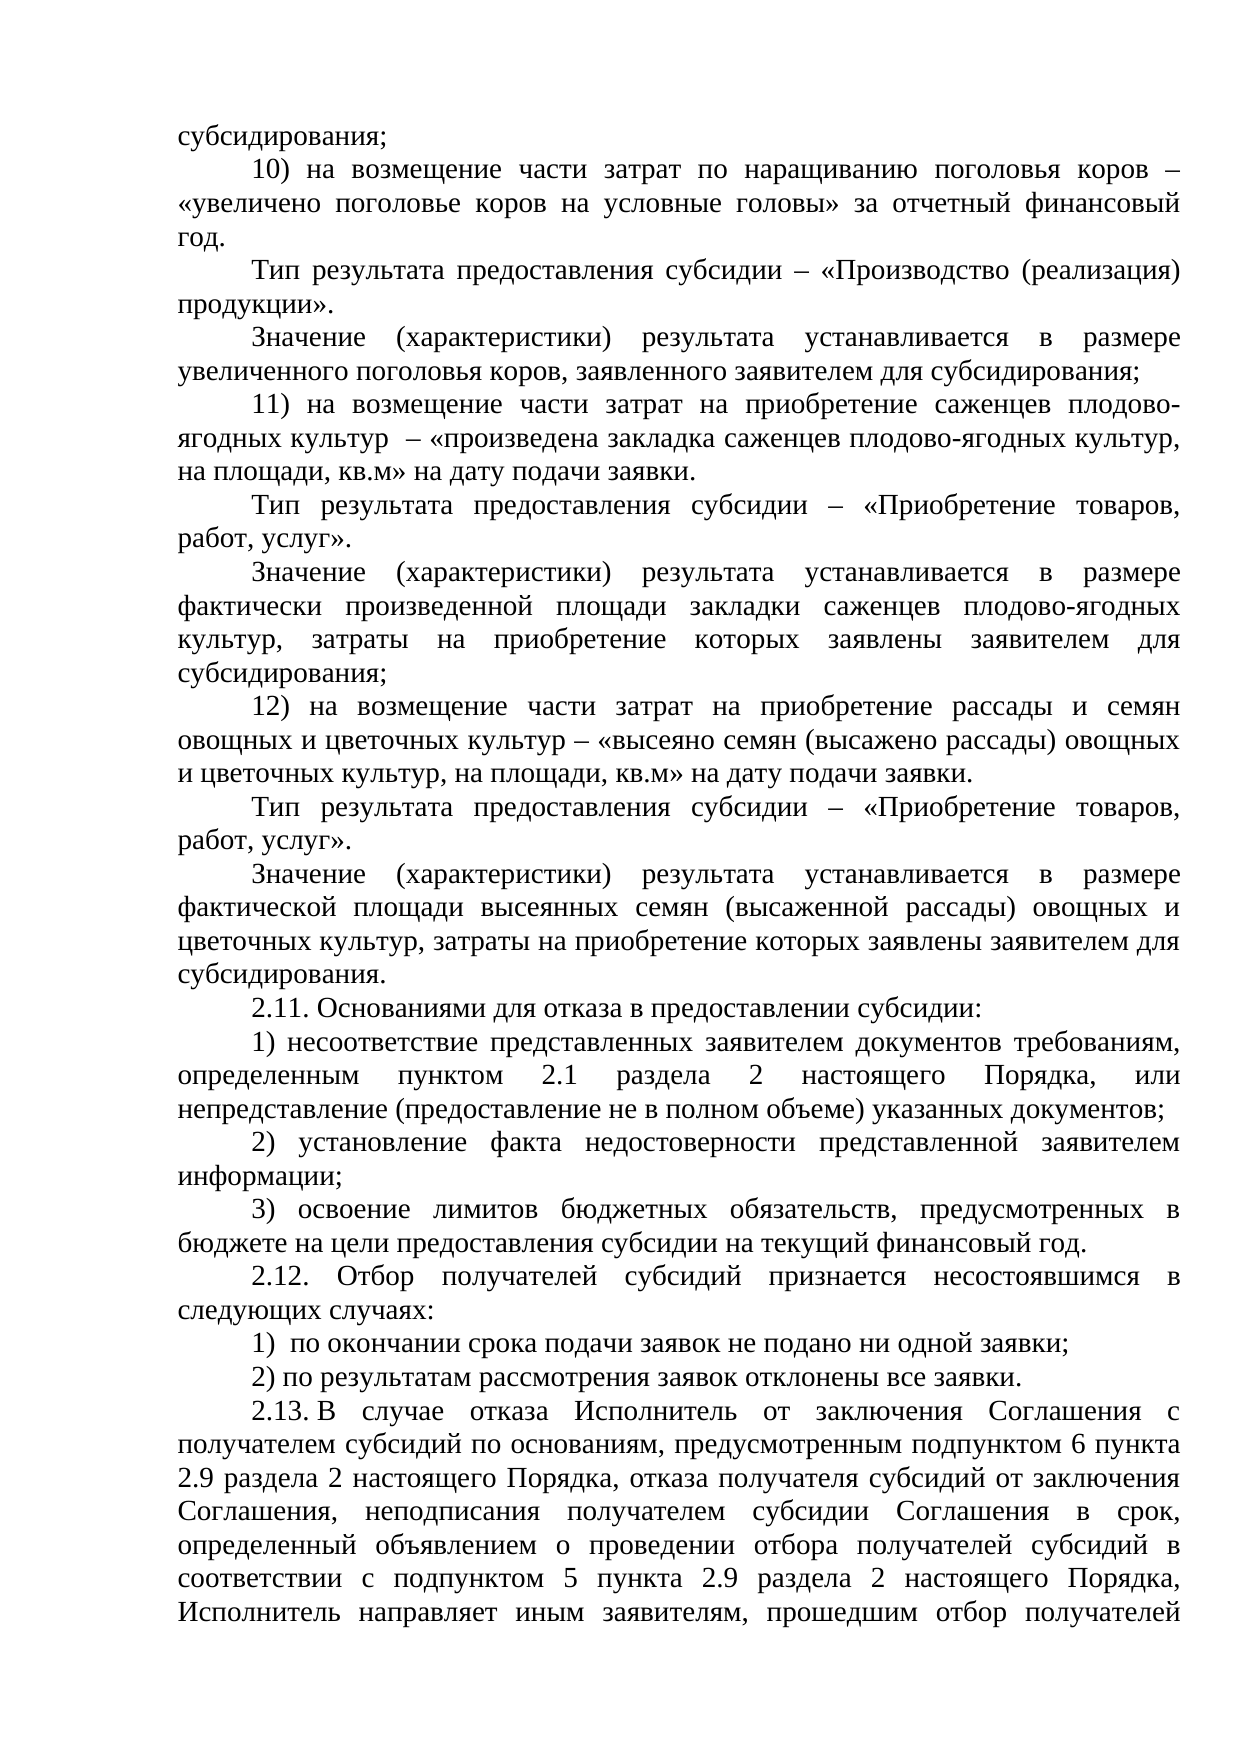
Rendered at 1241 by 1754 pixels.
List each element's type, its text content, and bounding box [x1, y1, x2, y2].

text 2.12. Отбор получателей субсидий признается несостоявшимся в следующих случаях: [177, 1258, 1181, 1326]
text 2) по результатам рассмотрения заявок отклонены все заявки. [177, 1359, 1181, 1393]
text Тип результата предоставления субсидии – «Производство (реализация) продукции». [177, 252, 1181, 319]
text Значение (характеристики) результата устанавливается в размере фактической площади высеянных семян (высаженной рассады) овощных и цветочных культур, затраты на приобретение которых заявлены заявителем для субсидирования. [177, 856, 1181, 990]
text Тип результата предоставления субсидии – «Приобретение товаров, работ, услуг». [177, 789, 1181, 856]
text 10) на возмещение части затрат по наращиванию поголовья коров – «увеличено поголовье коров на условные головы» за отчетный финансовый год. [177, 152, 1181, 252]
text 3) освоение лимитов бюджетных обязательств, предусмотренных в бюджете на цели предоставления субсидии на текущий финансовый год. [177, 1191, 1181, 1258]
text 1) по окончании срока подачи заявок не подано ни одной заявки; [177, 1326, 1181, 1359]
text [177, 118, 1181, 152]
text 2) установление факта недостоверности представленной заявителем информации; [177, 1124, 1181, 1191]
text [177, 1393, 1181, 1627]
text 11) на возмещение части затрат на приобретение саженцев плодово-ягодных культур – «произведена закладка саженцев плодово-ягодных культур, на площади, кв.м» на дату подачи заявки. [177, 386, 1181, 487]
text Значение (характеристики) результата устанавливается в размере фактически произведенной площади закладки саженцев плодово-ягодных культур, затраты на приобретение которых заявлены заявителем для субсидирования; [177, 554, 1181, 688]
text 2.11. Основаниями для отказа в предоставлении субсидии: [177, 990, 1181, 1024]
text Тип результата предоставления субсидии – «Приобретение товаров, работ, услуг». [177, 487, 1181, 554]
text 12) на возмещение части затрат на приобретение рассады и семян овощных и цветочных культур – «высеяно семян (высажено рассады) овощных и цветочных культур, на площади, кв.м» на дату подачи заявки. [177, 688, 1181, 789]
text 1) несоответствие представленных заявителем документов требованиям, определенным пунктом 2.1 раздела 2 настоящего Порядка, или непредставление (предоставление не в полном объеме) указанных документов; [177, 1024, 1181, 1124]
text Значение (характеристики) результата устанавливается в размере увеличенного поголовья коров, заявленного заявителем для субсидирования; [177, 319, 1181, 386]
